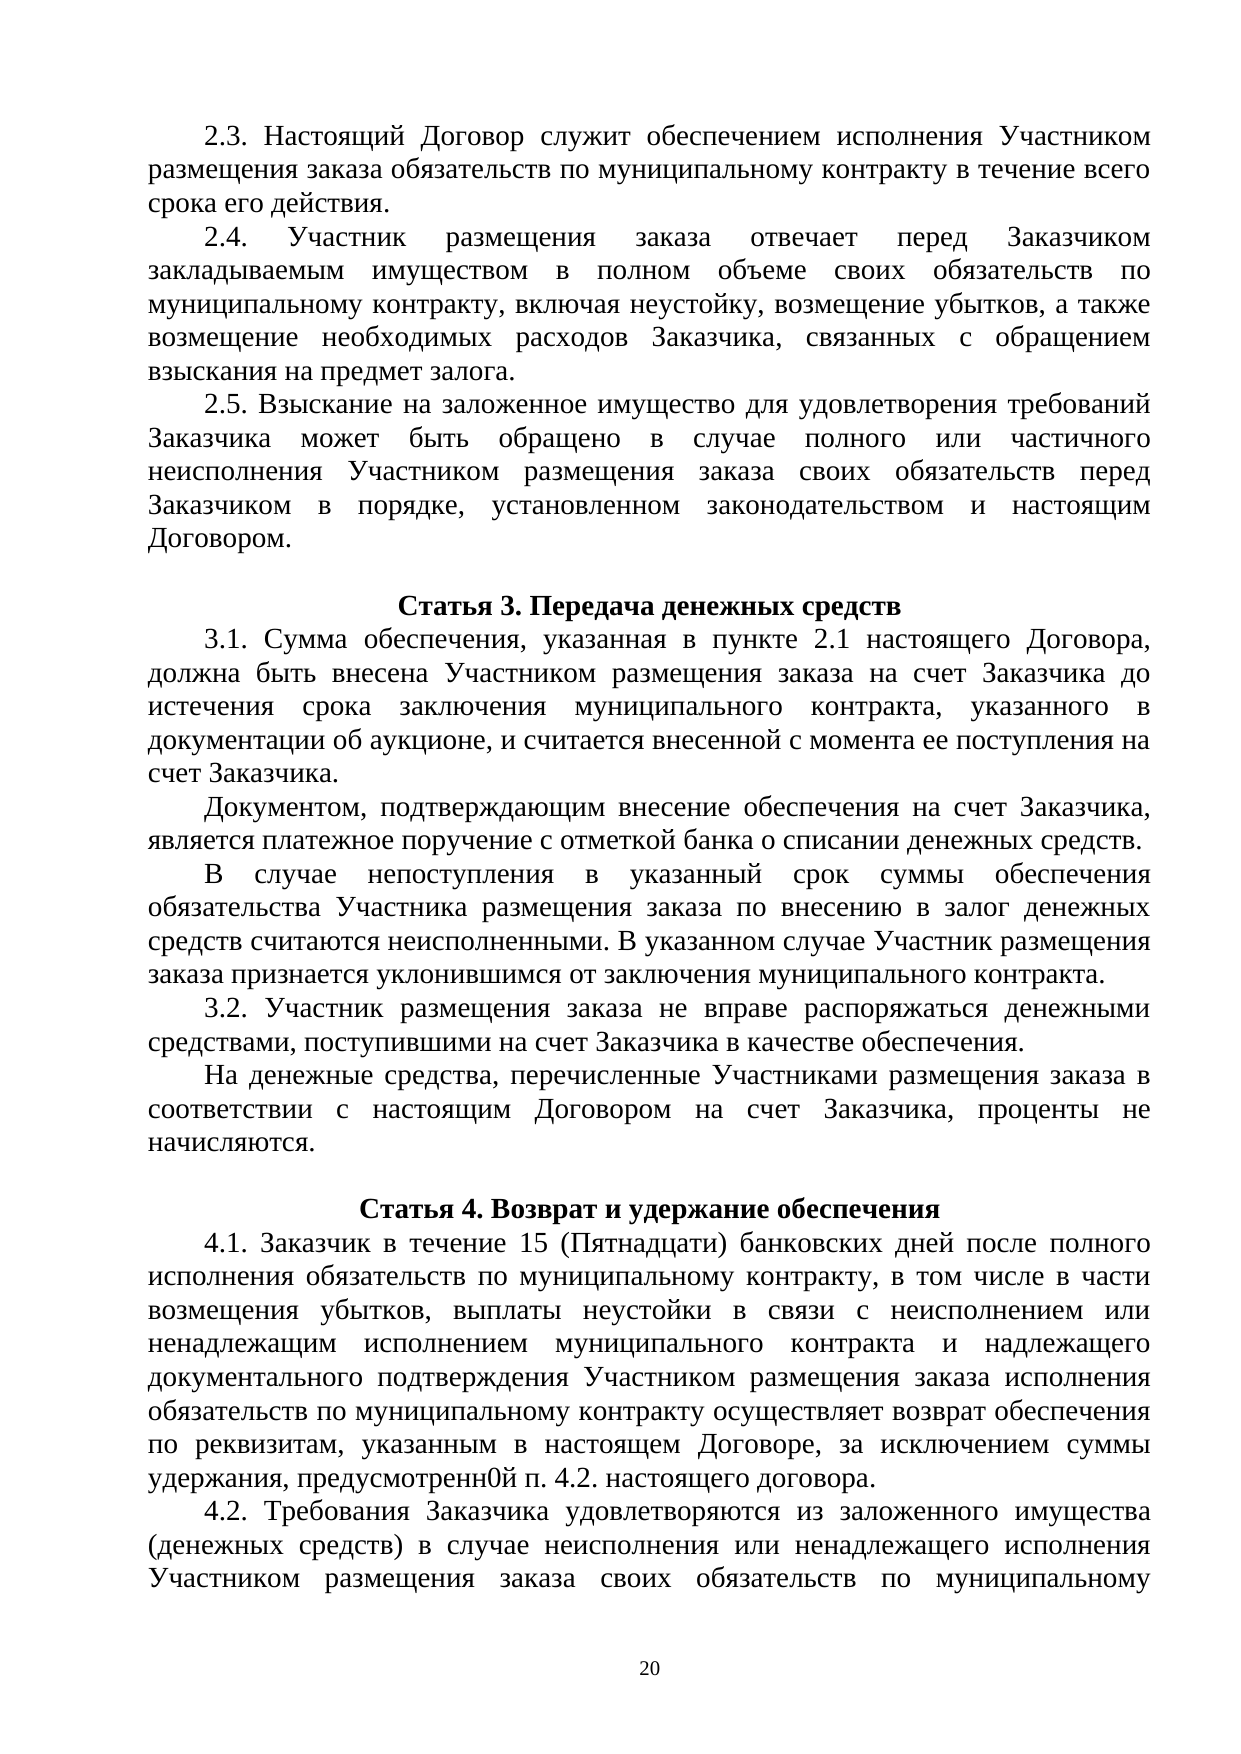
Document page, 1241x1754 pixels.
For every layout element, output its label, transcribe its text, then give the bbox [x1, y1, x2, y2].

text Статья 4. Возврат и удержание обеспечения [148, 1191, 1152, 1225]
text 2.3. Настоящий Договор служит обеспечением исполнения Участником размещения заказа обязательств по муниципальному контракту в течение всего срока его действия. [148, 118, 1152, 219]
text Статья 3. Передача денежных средств [148, 588, 1152, 621]
text 2.5. Взыскание на заложенное имущество для удовлетворения требований Заказчика может быть обращено в случае полного или частичного неисполнения Участником размещения заказа своих обязательств перед Заказчиком в порядке, установленном законодательством и настоящим Договором. [148, 386, 1152, 554]
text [148, 1493, 1152, 1594]
text На денежные средства, перечисленные Участниками размещения заказа в соответствии с настоящим Договором на счет Заказчика, проценты не начисляются. [148, 1057, 1152, 1158]
text 4.1. Заказчик в течение 15 (Пятнадцати) банковских дней после полного исполнения обязательств по муниципальному контракту, в том числе в части возмещения убытков, выплаты неустойки в связи с неисполнением или ненадлежащим исполнением муниципального контракта и надлежащего документального подтверждения Участником размещения заказа исполнения обязательств по муниципальному контракту осуществляет возврат обеспечения по реквизитам, указанным в настоящем Договоре, за исключением суммы удержания, предусмотренн0й п. 4.2. настоящего договора. [148, 1225, 1152, 1493]
text В случае непоступления в указанный срок суммы обеспечения обязательства Участника размещения заказа по внесению в залог денежных средств считаются неисполненными. В указанном случае Участник размещения заказа признается уклонившимся от заключения муниципального контракта. [148, 856, 1152, 990]
text Документом, подтверждающим внесение обеспечения на счет Заказчика, является платежное поручение с отметкой банка о списании денежных средств. [148, 789, 1152, 856]
text 3.2. Участник размещения заказа не вправе распоряжаться денежными средствами, поступившими на счет Заказчика в качестве обеспечения. [148, 990, 1152, 1057]
text 3.1. Сумма обеспечения, указанная в пункте 2.1 настоящего Договора, должна быть внесена Участником размещения заказа на счет Заказчика до истечения срока заключения муниципального контракта, указанного в документации об аукционе, и считается внесенной с момента ее поступления на счет Заказчика. [148, 621, 1152, 789]
text 2.4. Участник размещения заказа отвечает перед Заказчиком закладываемым имуществом в полном объеме своих обязательств по муниципальному контракту, включая неустойку, возмещение убытков, а также возмещение необходимых расходов Заказчика, связанных с обращением взыскания на предмет залога. [148, 219, 1152, 386]
